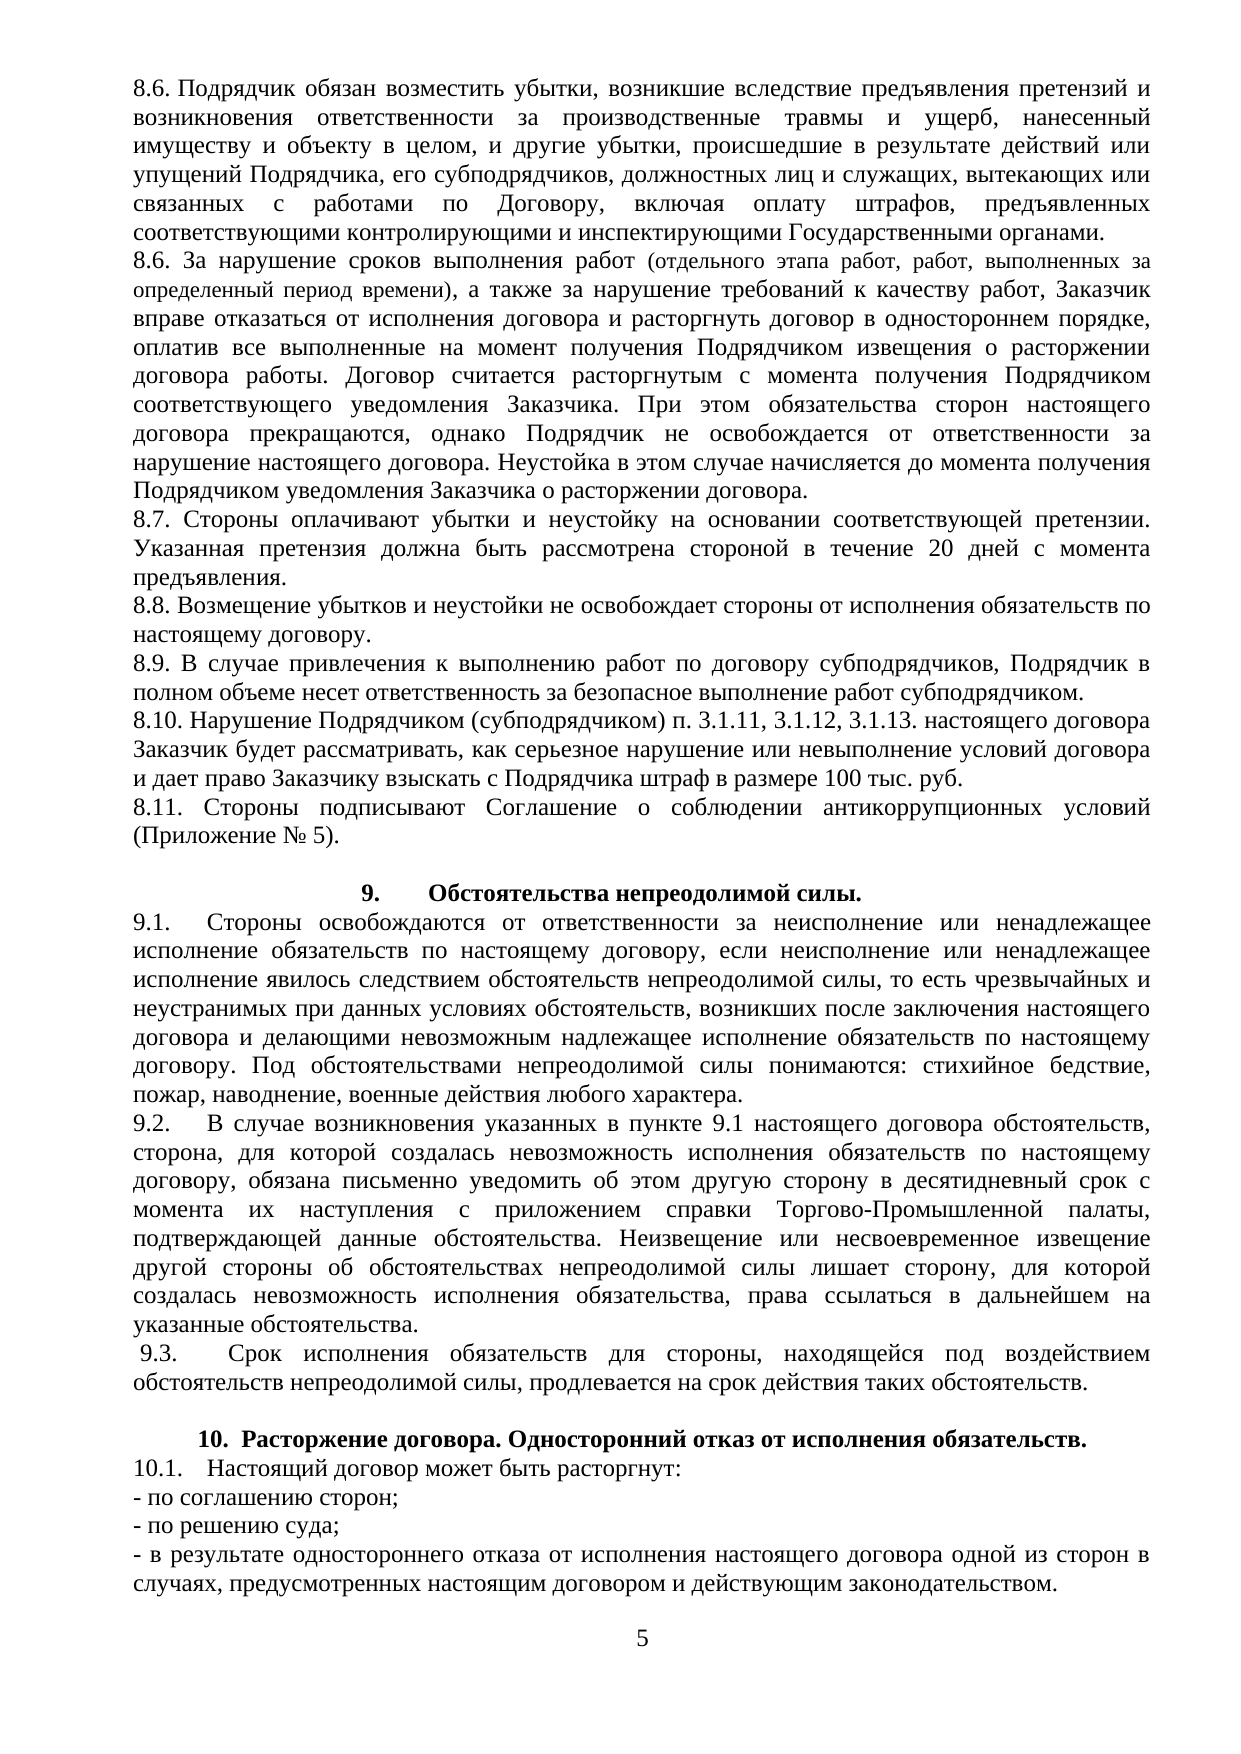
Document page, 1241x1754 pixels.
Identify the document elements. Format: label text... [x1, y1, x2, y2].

list Стороны освобождаются от ответственности за неисполнение или ненадлежащее исполнение обязательств по настоящему договору, если неисполнение или ненадлежащее исполнение явилось следствием обстоятельств непреодолимой силы, то есть чрезвычайных и неустранимых при данных условиях обстоятельств, возникших после заключения настоящего договора и делающими невозможным надлежащее исполнение обязательств по настоящему договору. Под обстоятельствами непреодолимой силы понимаются: стихийное бедствие, пожар, наводнение, военные действия любого характера. [133, 907, 1152, 1108]
list Расторжение договора. Односторонний отказ от исполнения обязательств. [133, 1424, 1152, 1453]
text - по соглашению сторон; [133, 1482, 1152, 1511]
text 8.7. Стороны оплачивают убытки и неустойку на основании соответствующей претензии. Указанная претензия должна быть рассмотрена стороной в течение 20 дней с момента предъявления. [133, 504, 1152, 591]
list Обстоятельства непреодолимой силы. [133, 878, 1152, 907]
text 8.8. Возмещение убытков и неустойки не освобождает стороны от исполнения обязательств по настоящему договору. [133, 591, 1152, 648]
text - по решению суда; [133, 1511, 1152, 1539]
text 8.9. В случае привлечения к выполнению работ по договору субподрядчиков, Подрядчик в полном объеме несет ответственность за безопасное выполнение работ субподрядчиком. [133, 648, 1152, 706]
text 8.6. За нарушение сроков выполнения работ (отдельного этапа работ, работ, выполненных за определенный период времени), а также за нарушение требований к качеству работ, Заказчик вправе отказаться от исполнения договора и расторгнуть договор в одностороннем порядке, оплатив все выполненные на момент получения Подрядчиком извещения о расторжении договора работы. Договор считается расторгнутым с момента получения Подрядчиком соответствующего уведомления Заказчика. При этом обязательства сторон настоящего договора прекращаются, однако Подрядчик не освобождается от ответственности за нарушение настоящего договора. Неустойка в этом случае начисляется до момента получения Подрядчиком уведомления Заказчика о расторжении договора. [133, 246, 1152, 504]
text 8.10. Нарушение Подрядчиком (субподрядчиком) п. 3.1.11, 3.1.12, 3.1.13. настоящего договора Заказчик будет рассматривать, как серьезное нарушение или невыполнение условий договора и дает право Заказчику взыскать с Подрядчика штраф в размере 100 тыс. руб. [133, 706, 1152, 792]
list Подрядчик обязан возместить убытки, возникшие вследствие предъявления претензий и возникновения ответственности за производственные травмы и ущерб, нанесенный имуществу и объекту в целом, и другие убытки, происшедшие в результате действий или упущений Подрядчика, его субподрядчиков, должностных лиц и служащих, вытекающих или связанных с работами по Договору, включая оплату штрафов, предъявленных соответствующими контролирующими и инспектирующими Государственными органами. [133, 73, 1152, 246]
text - в результате одностороннего отказа от исполнения настоящего договора одной из сторон в случаях, предусмотренных настоящим договором и действующим законодательством. [133, 1539, 1152, 1597]
list В случае возникновения указанных в пункте 9.1 настоящего договора обстоятельств, сторона, для которой создалась невозможность исполнения обязательств по настоящему договору, обязана письменно уведомить об этом другую сторону в десятидневный срок с момента их наступления с приложением справки Торгово-Промышленной палаты, подтверждающей данные обстоятельства. Неизвещение или несвоевременное извещение другой стороны об обстоятельствах непреодолимой силы лишает сторону, для которой создалась невозможность исполнения обязательства, права ссылаться в дальнейшем на указанные обстоятельства. [133, 1108, 1152, 1338]
list Настоящий договор может быть расторгнут: [133, 1453, 1152, 1482]
list Срок исполнения обязательств для стороны, находящейся под воздействием обстоятельств непреодолимой силы, продлевается на срок действия таких обстоятельств. [133, 1338, 1152, 1396]
text 8.11. Стороны подписывают Соглашение о соблюдении антикоррупционных условий (Приложение № 5). [133, 792, 1152, 849]
